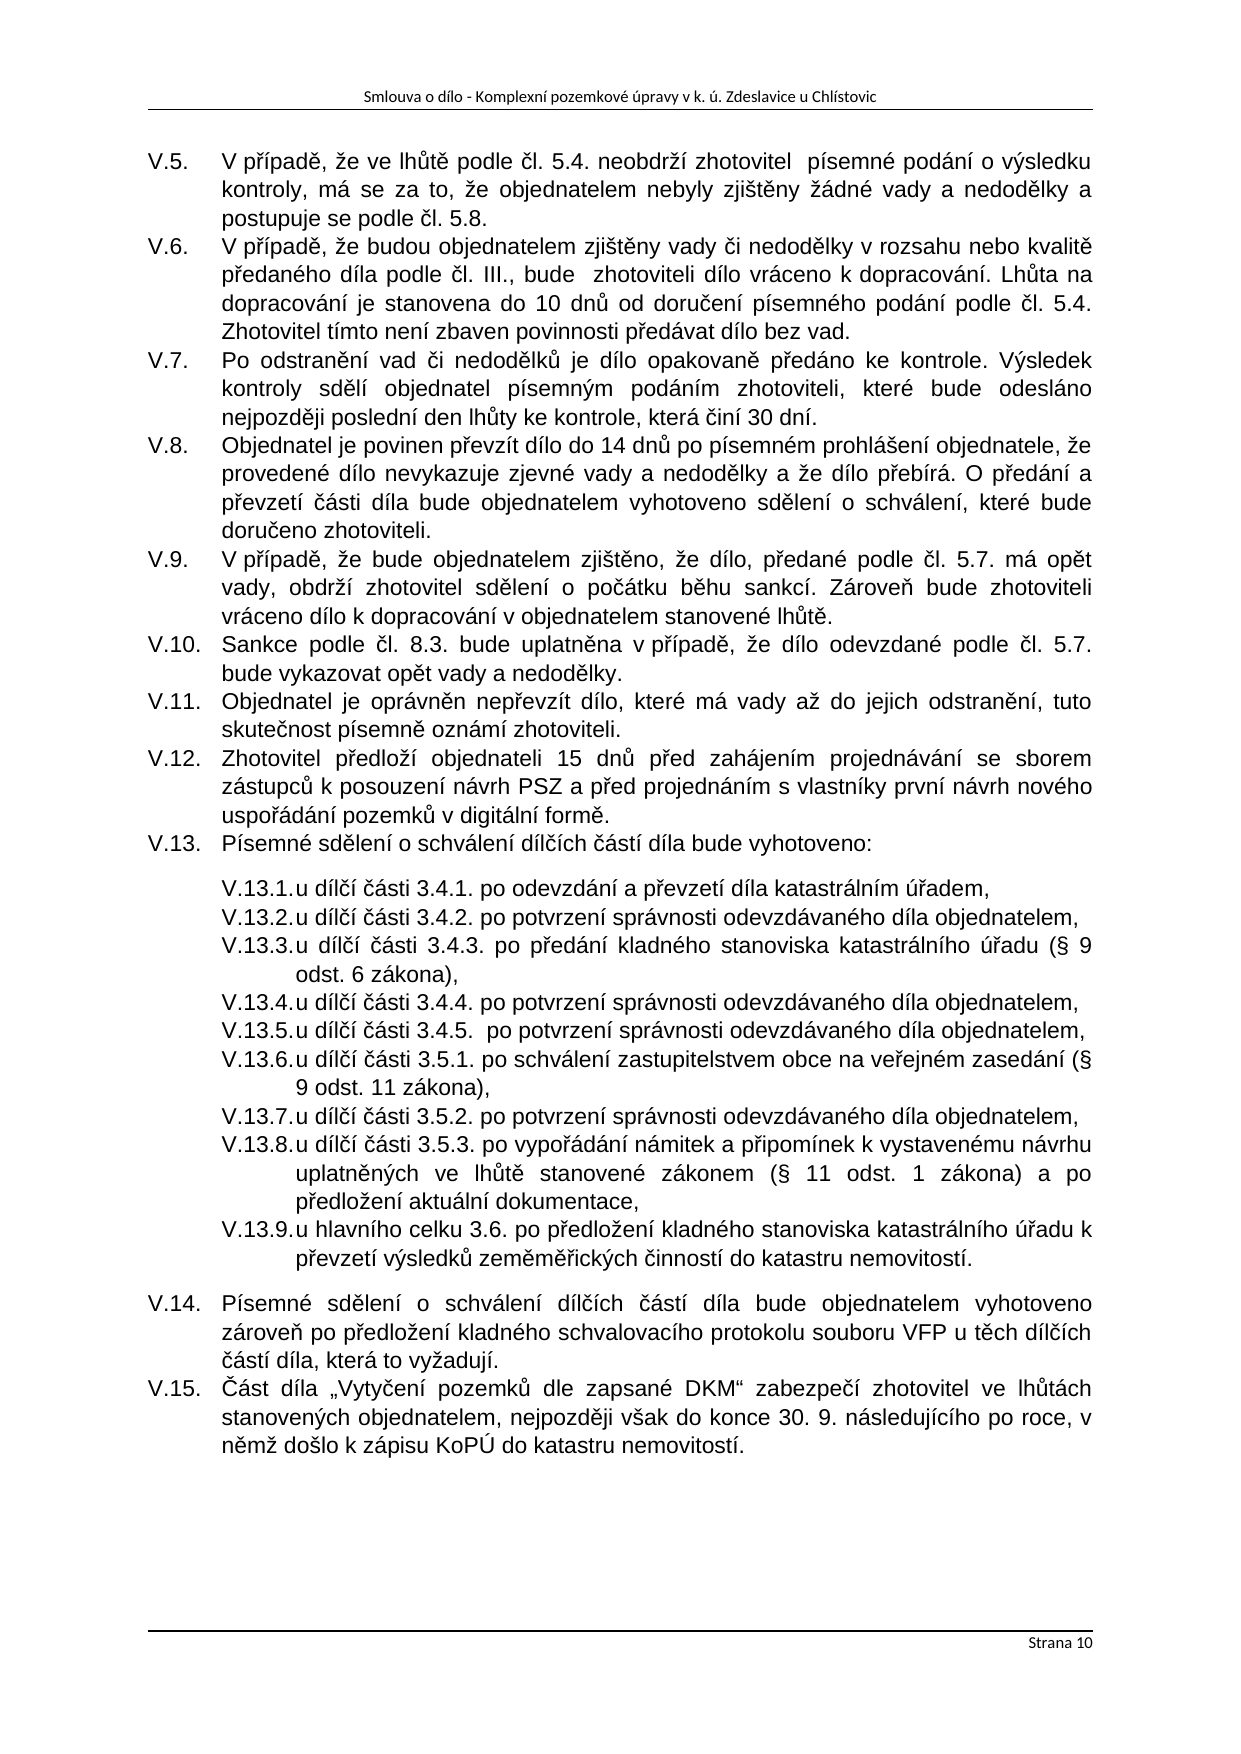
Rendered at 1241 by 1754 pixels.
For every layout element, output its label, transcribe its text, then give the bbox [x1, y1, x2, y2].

text u hlavního celku 3.6. po předložení kladného stanoviska katastrálního úřadu k převzetí výsledků zeměměřických činností do katastru nemovitostí. [221, 1216, 1093, 1271]
text u dílčí části 3.4.4. po potvrzení správnosti odevzdávaného díla objednatelem, [221, 989, 1093, 1015]
list V případě, že budou objednatelem zjištěny vady či nedodělky v rozsahu nebo kvalitě předaného díla podle čl. III., bude zhotoviteli dílo vráceno k dopracování. Lhůta na dopracování je stanovena do 10 dnů od doručení písemného podání podle čl. 5.4. Zhotovitel tímto není zbaven povinnosti předávat dílo bez vad. [148, 233, 1093, 344]
list V případě, že ve lhůtě podle čl. 5.4. neobdrží zhotovitel písemné podání o výsledku kontroly, má se za to, že objednatelem nebyly zjištěny žádné vady a nedodělky a postupuje se podle čl. 5.8. [148, 148, 1093, 231]
text u dílčí části 3.5.2. po potvrzení správnosti odevzdávaného díla objednatelem, [221, 1103, 1093, 1129]
list Písemné sdělení o schválení dílčích částí díla bude objednatelem vyhotoveno zároveň po předložení kladného schvalovacího protokolu souboru VFP u těch dílčích částí díla, která to vyžadují. [148, 1290, 1093, 1373]
text u dílčí části 3.4.1. po odevzdání a převzetí díla katastrálním úřadem, [221, 875, 1093, 902]
list Část díla „Vytyčení pozemků dle zapsané DKM“ zabezpečí zhotovitel ve lhůtách stanovených objednatelem, nejpozději však do konce 30. 9. následujícího po roce, v němž došlo k zápisu KoPÚ do katastru nemovitostí. [148, 1375, 1093, 1458]
list Písemné sdělení o schválení dílčích částí díla bude vyhotoveno: [148, 830, 1093, 856]
list Sankce podle čl. 8.3. bude uplatněna v případě, že dílo odevzdané podle čl. 5.7. bude vykazovat opět vady a nedodělky. [148, 631, 1093, 686]
list V případě, že bude objednatelem zjištěno, že dílo, předané podle čl. 5.7. má opět vady, obdrží zhotovitel sdělení o počátku běhu sankcí. Zároveň bude zhotoviteli vráceno dílo k dopracování v objednatelem stanovené lhůtě. [148, 546, 1093, 629]
text u dílčí části 3.5.1. po schválení zastupitelstvem obce na veřejném zasedání (§ 9 odst. 11 zákona), [221, 1046, 1093, 1101]
text u dílčí části 3.5.3. po vypořádání námitek a připomínek k vystavenému návrhu uplatněných ve lhůtě stanovené zákonem (§ 11 odst. 1 zákona) a po předložení aktuální dokumentace, [221, 1131, 1093, 1214]
list Po odstranění vad či nedodělků je dílo opakovaně předáno ke kontrole. Výsledek kontroly sdělí objednatel písemným podáním zhotoviteli, které bude odesláno nejpozději poslední den lhůty ke kontrole, která činí 30 dní. [148, 347, 1093, 430]
list Objednatel je povinen převzít dílo do 14 dnů po písemném prohlášení objednatele, že provedené dílo nevykazuje zjevné vady a nedodělky a že dílo přebírá. O předání a převzetí části díla bude objednatelem vyhotoveno sdělení o schválení, které bude doručeno zhotoviteli. [148, 432, 1093, 544]
text u dílčí části 3.4.3. po předání kladného stanoviska katastrálního úřadu (§ 9 odst. 6 zákona), [221, 932, 1093, 987]
text u dílčí části 3.4.5. po potvrzení správnosti odevzdávaného díla objednatelem, [221, 1017, 1093, 1044]
list Zhotovitel předloží objednateli 15 dnů před zahájením projednávání se sborem zástupců k posouzení návrh PSZ a před projednáním s vlastníky první návrh nového uspořádání pozemků v digitální formě. [148, 745, 1093, 828]
text u dílčí části 3.4.2. po potvrzení správnosti odevzdávaného díla objednatelem, [221, 904, 1093, 930]
list Objednatel je oprávněn nepřevzít dílo, které má vady až do jejich odstranění, tuto skutečnost písemně oznámí zhotoviteli. [148, 688, 1093, 743]
